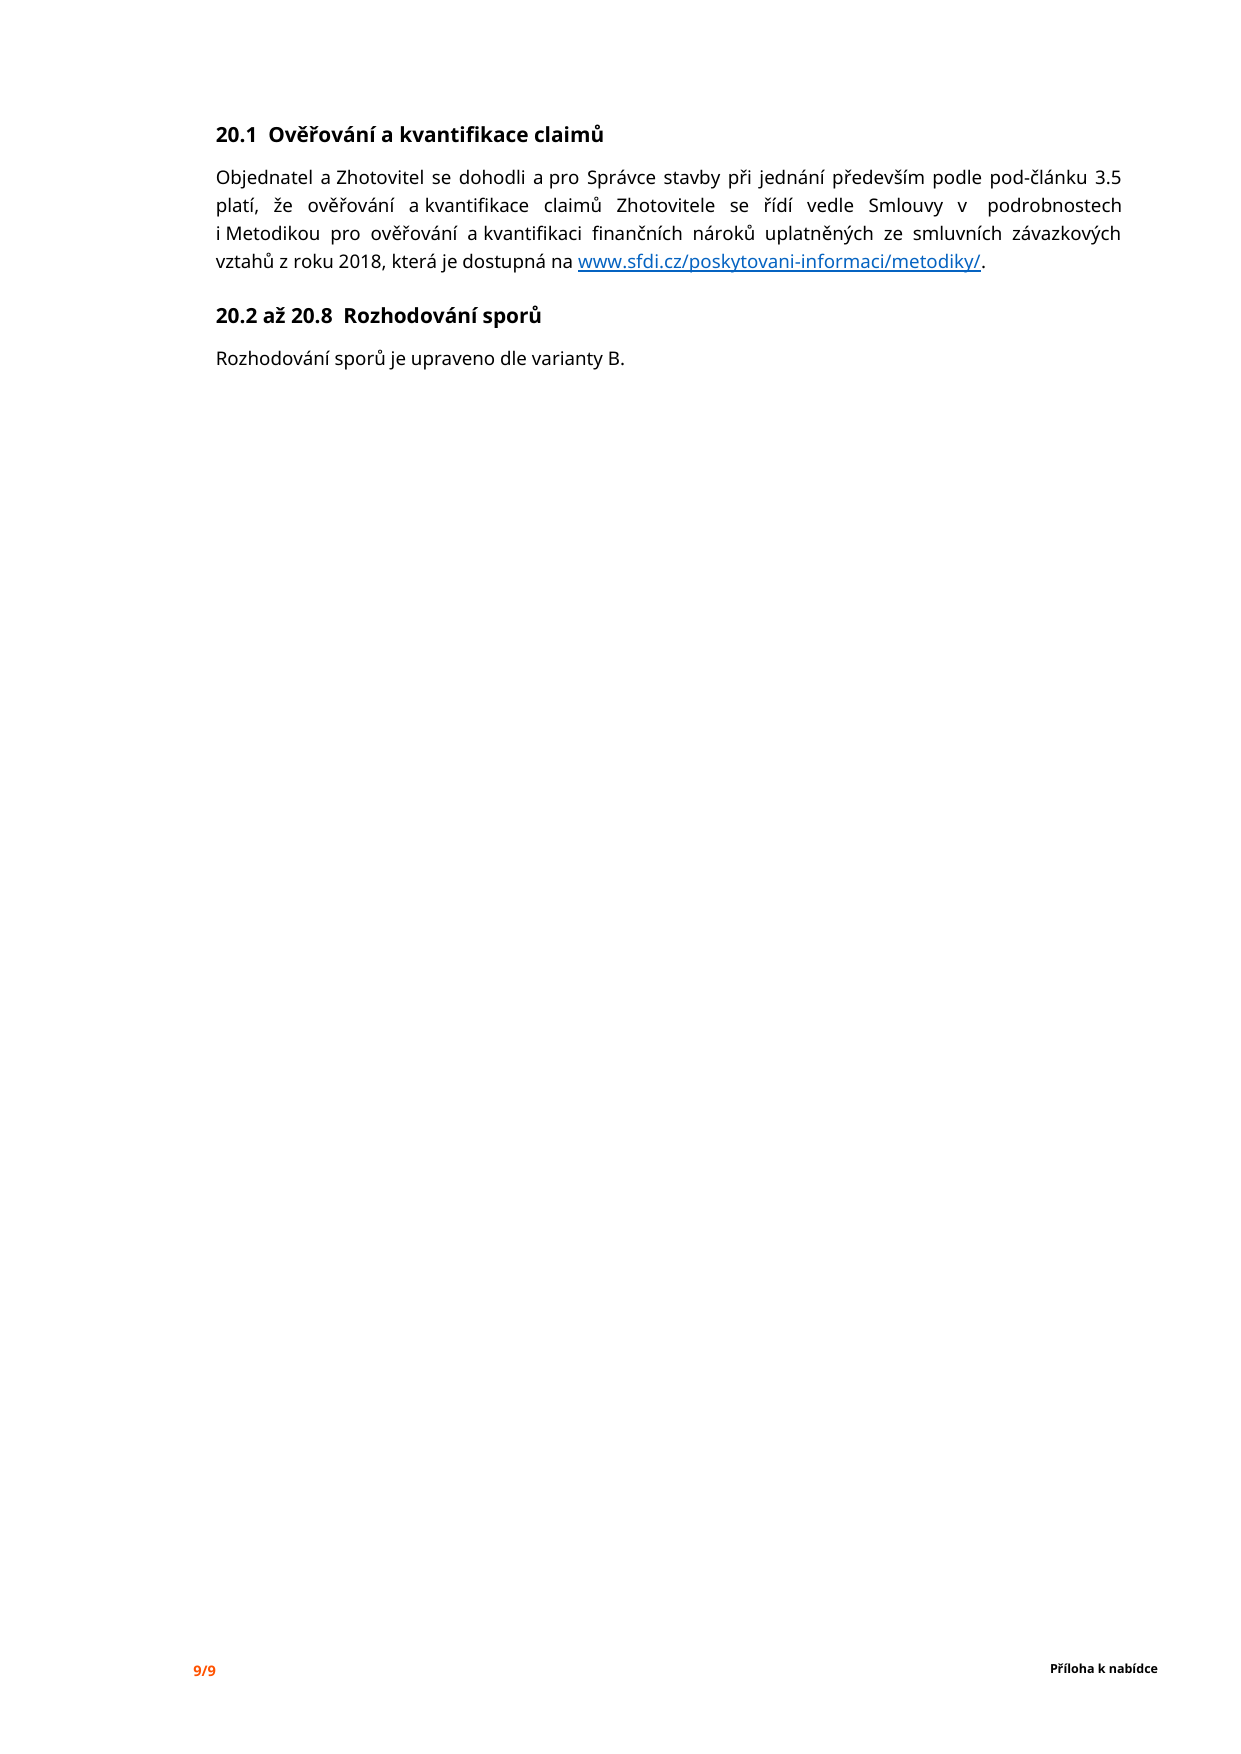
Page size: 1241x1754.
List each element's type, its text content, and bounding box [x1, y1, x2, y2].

text Rozhodování sporů je upraveno dle varianty B. [216, 345, 1122, 371]
text 20.1 Ověřování a kvantifikace claimů [216, 121, 1122, 149]
text Objednatel a Zhotovitel se dohodli a pro Správce stavby při jednání především podle pod-článku 3.5 platí, že ověřování a kvantifikace claimů Zhotovitele se řídí vedle Smlouvy v podrobnostech i Metodikou pro ověřování a kvantifikaci finančních nároků uplatněných ze smluvních závazkových vztahů z roku 2018, která je dostupná na www.sfdi.cz/poskytovani-informaci/metodiky/. [216, 164, 1122, 274]
text 20.2 až 20.8 Rozhodování sporů [216, 301, 1122, 330]
